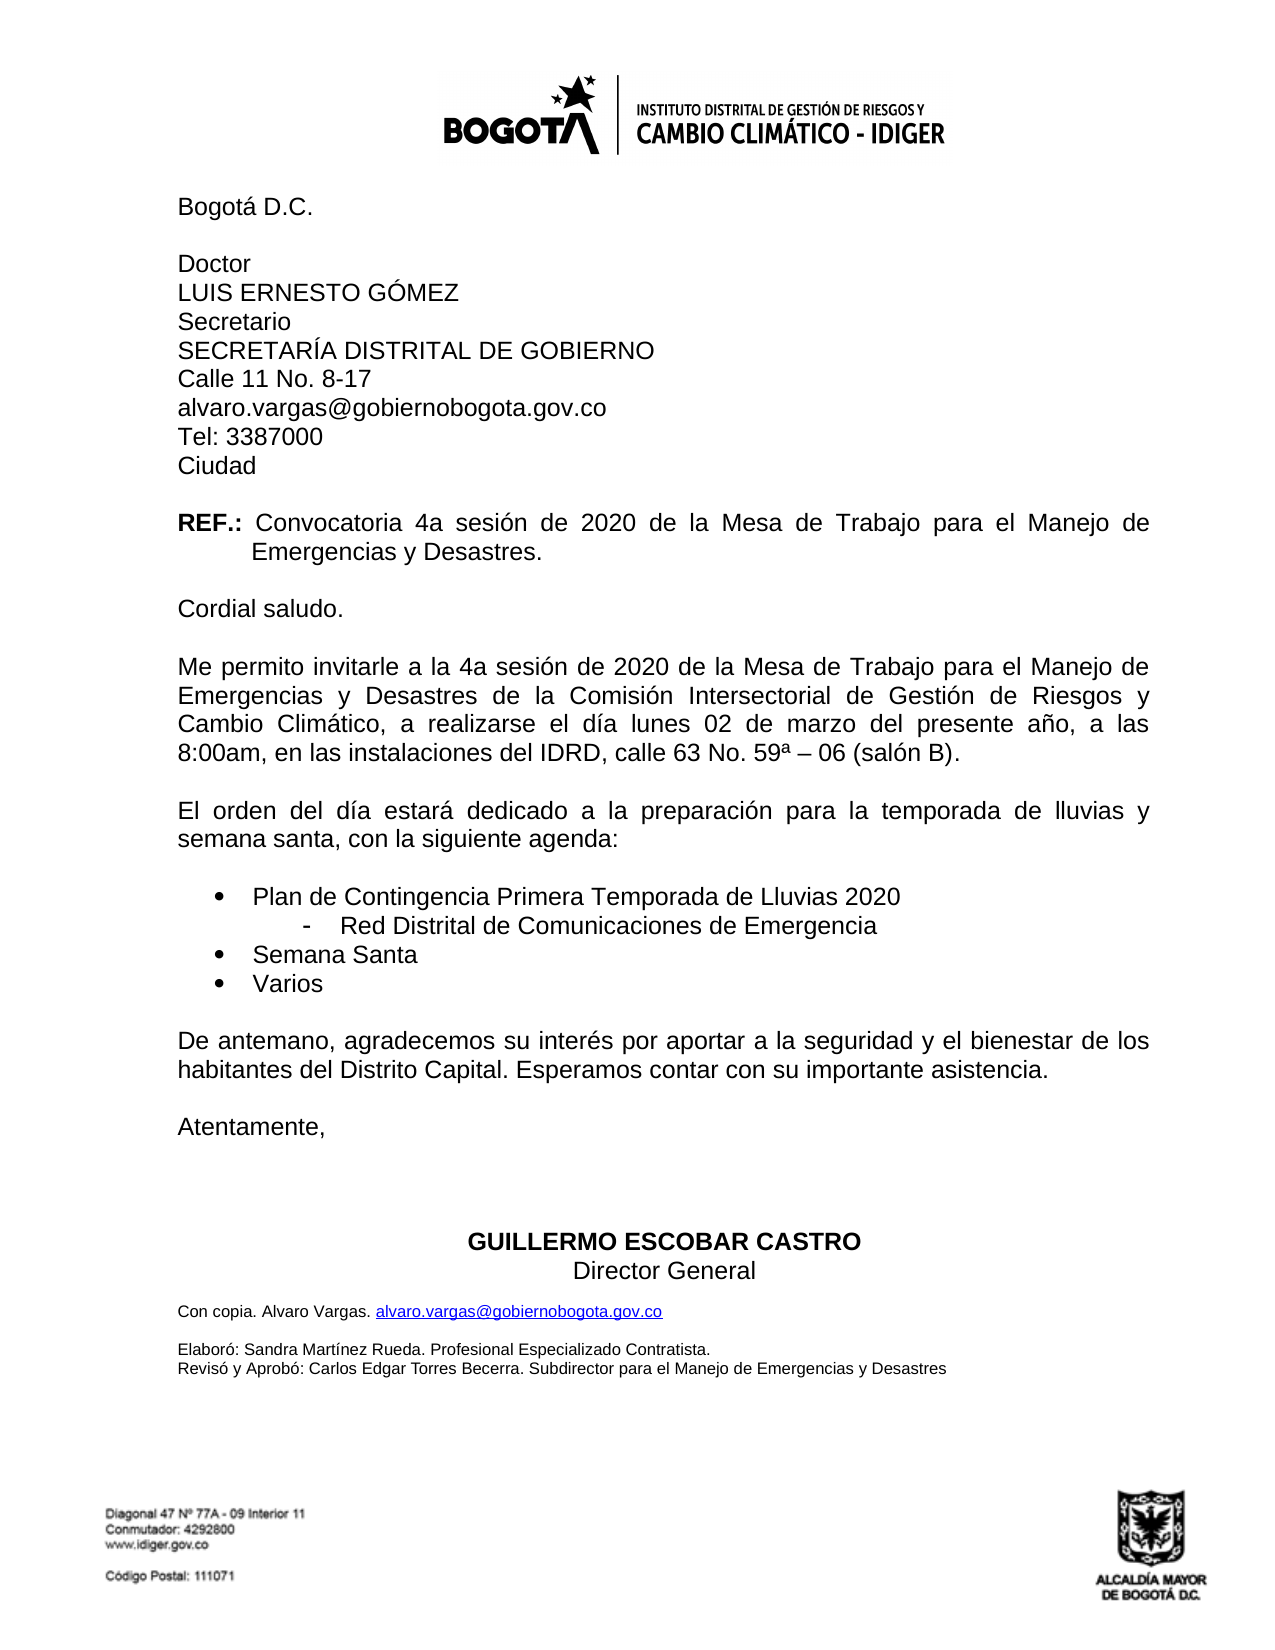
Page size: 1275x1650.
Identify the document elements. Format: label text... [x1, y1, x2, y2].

list Red Distrital de Comunicaciones de Emergencia [302, 911, 1152, 940]
text Secretario [177, 307, 1152, 336]
text Cordial saludo. [177, 594, 1152, 623]
subtitle GUILLERMO ESCOBAR CASTRO [177, 1227, 1152, 1256]
text Revisó y Aprobó: Carlos Edgar Torres Becerra. Subdirector para el Manejo de Emergencias y Desastres [177, 1359, 1152, 1378]
text Me permito invitarle a la 4a sesión de 2020 de la Mesa de Trabajo para el Manejo de Emergencias y Desastres de la Comisión Intersectorial de Gestión de Riesgos y Cambio Climático, a realizarse el día lunes 02 de marzo del presente año, a las 8:00am, en las instalaciones del IDRD, calle 63 No. 59ª – 06 (salón B). [177, 652, 1152, 767]
text REF.: Convocatoria 4a sesión de 2020 de la Mesa de Trabajo para el Manejo de Emergencias y Desastres. [177, 508, 1152, 566]
list Semana Santa [215, 940, 1152, 968]
text Atentamente, [177, 1112, 1152, 1141]
text LUIS ERNESTO GÓMEZ [177, 278, 1152, 307]
text Ciudad [177, 451, 1152, 479]
list Plan de Contingencia Primera Temporada de Lluvias 2020 [215, 882, 1152, 911]
text El orden del día estará dedicado a la preparación para la temporada de lluvias y semana santa, con la siguiente agenda: [177, 796, 1152, 853]
text Bogotá D.C. [177, 192, 1152, 221]
text Elaboró: Sandra Martínez Rueda. Profesional Especializado Contratista. [177, 1340, 1152, 1359]
text alvaro.vargas@gobiernobogota.gov.co [177, 393, 1152, 422]
text Con copia. Alvaro Vargas. alvaro.vargas@gobiernobogota.gov.co [177, 1302, 1152, 1321]
text Calle 11 No. 8-17 [177, 364, 1152, 393]
text De antemano, agradecemos su interés por aportar a la seguridad y el bienestar de los habitantes del Distrito Capital. Esperamos contar con su importante asistencia. [177, 1026, 1152, 1084]
text SECRETARÍA DISTRITAL DE GOBIERNO [177, 336, 1152, 364]
text Director General [177, 1256, 1152, 1285]
picture [436, 71, 953, 166]
text Tel: 3387000 [177, 422, 1152, 451]
text Doctor [177, 249, 1152, 278]
list Varios [215, 968, 1152, 997]
